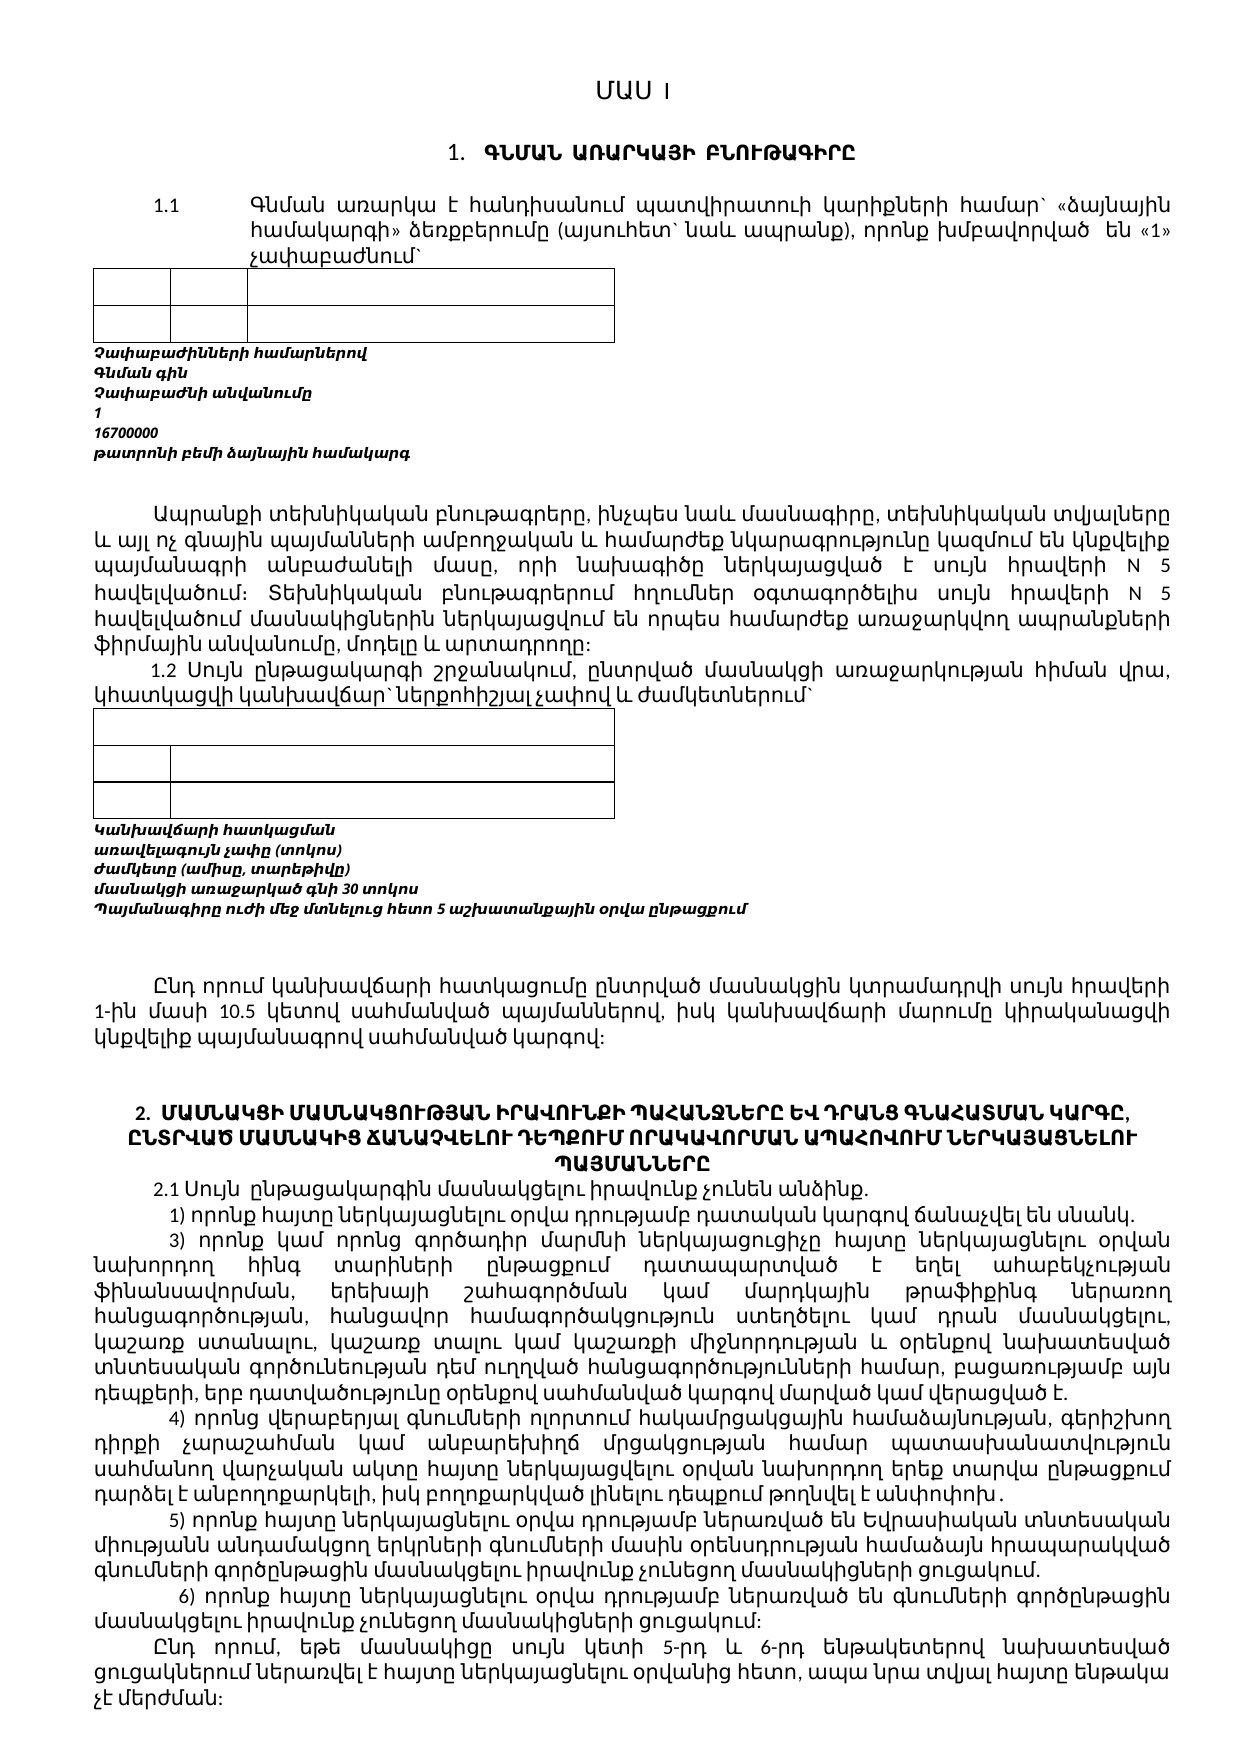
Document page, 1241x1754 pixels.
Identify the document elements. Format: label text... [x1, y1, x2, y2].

text Ընդ որում, եթե մասնակիցը սույն կետի 5-րդ և 6-րդ ենթակետերով նախատեսված ցուցակներում ներառվել է հայտը ներկայացնելու օրվանից հետո, ապա նրա տվյալ հայտը ենթակա չէ մերժման: [94, 1634, 1171, 1710]
subtitle Գնման առարկա է հանդիսանում պատվիրատուի կարիքների համար` «ձայնային համակարգի» ձեռքբերումը (այսուհետ` նաև ապրանք), որոնք խմբավորված են «1» չափաբաժնում` [153, 192, 1171, 268]
text 6) որոնք հայտը ներկայացնելու օրվա դրությամբ ներառված են գնումների գործընթացին մասնակցելու իրավունք չունեցող մասնակիցների ցուցակում: [94, 1583, 1171, 1634]
text 5) որոնք հայտը ներկայացնելու օրվա դրությամբ ներառված են Եվրասիական տնտեսական միությանն անդամակցող երկրների գնումների մասին օրենսդրության համաձայն հրապարակված գնումների գործընթացին մասնակցելու իրավունք չունեցող մասնակիցների ցուցակում. [94, 1507, 1171, 1583]
text ՄԱՍ I [94, 75, 1171, 106]
text 2.1 Սույն ընթացակարգին մասնակցելու իրավունք չունեն անձինք. [94, 1176, 1171, 1202]
text 2. ՄԱՍՆԱԿՑԻ ՄԱՍՆԱԿՑՈՒԹՅԱՆ ԻՐԱՎՈՒՆՔԻ ՊԱՀԱՆՋՆԵՐԸ ԵՎ ԴՐԱՆՑ ԳՆԱՀԱՏՄԱՆ ԿԱՐԳԸ, ԸՆՏՐՎԱԾ ՄԱՍՆԱԿԻՑ ՃԱՆԱՉՎԵԼՈՒ ԴԵՊՔՈՒՄ ՈՐԱԿԱՎՈՐՄԱՆ ԱՊԱՀՈՎՈՒՄ ՆԵՐԿԱՅԱՑՆԵԼՈՒ ՊԱՅՄԱՆՆԵՐԸ [94, 1100, 1171, 1176]
text 1) որոնք հայտը ներկայացնելու օրվա դրությամբ դատական կարգով ճանաչվել են սնանկ. [94, 1202, 1171, 1227]
text 4) որոնց վերաբերյալ գնումների ոլորտում հակամրցակցային համաձայնության, գերիշխող դիրքի չարաշահման կամ անբարեխիղճ մրցակցության համար պատասխանատվություն սահմանող վարչական ակտը հայտը ներկայացվելու օրվան նախորդող երեք տարվա ընթացքում դարձել է անբողոքարկելի, իսկ բողոքարկված լինելու դեպքում թողնվել է անփոփոխ․ [94, 1405, 1171, 1507]
text Ապրանքի տեխնիկական բնութագրերը, ինչպես նաև մասնագիրը, տեխնիկական տվյալները և այլ ոչ գնային պայմանների ամբողջական և համարժեք նկարագրությունը կազմում են կնքվելիք պայմանագրի անբաժանելի մասը, որի նախագիծը ներկայացված է սույն հրավերի N 5 հավելվածում։ Տեխնիկական բնութագրերում հղումներ օգտագործելիս սույն հրավերի N 5 հավելվածում մասնակիցներին ներկայացվում են որպես համարժեք առաջարկվող ապրանքների ֆիրմային անվանումը, մոդելը և արտադրողը: [94, 501, 1171, 657]
text 1.2 Սույն ընթացակարգի շրջանակում, ընտրված մասնակցի առաջարկության հիման վրա, կհատկացվի կանխավճար` ներքոհիշյալ չափով և ժամկետներում` [94, 657, 1171, 708]
list ԳՆՄԱՆ ԱՌԱՐԿԱՅԻ ԲՆՈՒԹԱԳԻՐԸ [131, 136, 1171, 167]
text Ընդ որում կանխավճարի հատկացումը ընտրված մասնակցին կտրամադրվի սույն հրավերի 1-ին մասի 10.5 կետով սահմանված պայմաններով, իսկ կանխավճարի մարումը կիրականացվի կնքվելիք պայմանագրով սահմանված կարգով: [94, 973, 1171, 1049]
text 3) որոնք կամ որոնց գործադիր մարմնի ներկայացուցիչը հայտը ներկայացնելու օրվան նախորդող հինգ տարիների ընթացքում դատապարտված է եղել ահաբեկչության ֆինանսավորման, երեխայի շահագործման կամ մարդկային թրաֆիքինգ ներառող հանցագործության, հանցավոր համագործակցություն ստեղծելու կամ դրան մասնակցելու, կաշառք ստանալու, կաշառք տալու կամ կաշառքի միջնորդության և օրենքով նախատեսված տնտեսական գործունեության դեմ ուղղված հանցագործությունների համար, բացառությամբ այն դեպքերի, երբ դատվածությունը օրենքով սահմանված կարգով մարված կամ վերացված է. [94, 1227, 1171, 1405]
